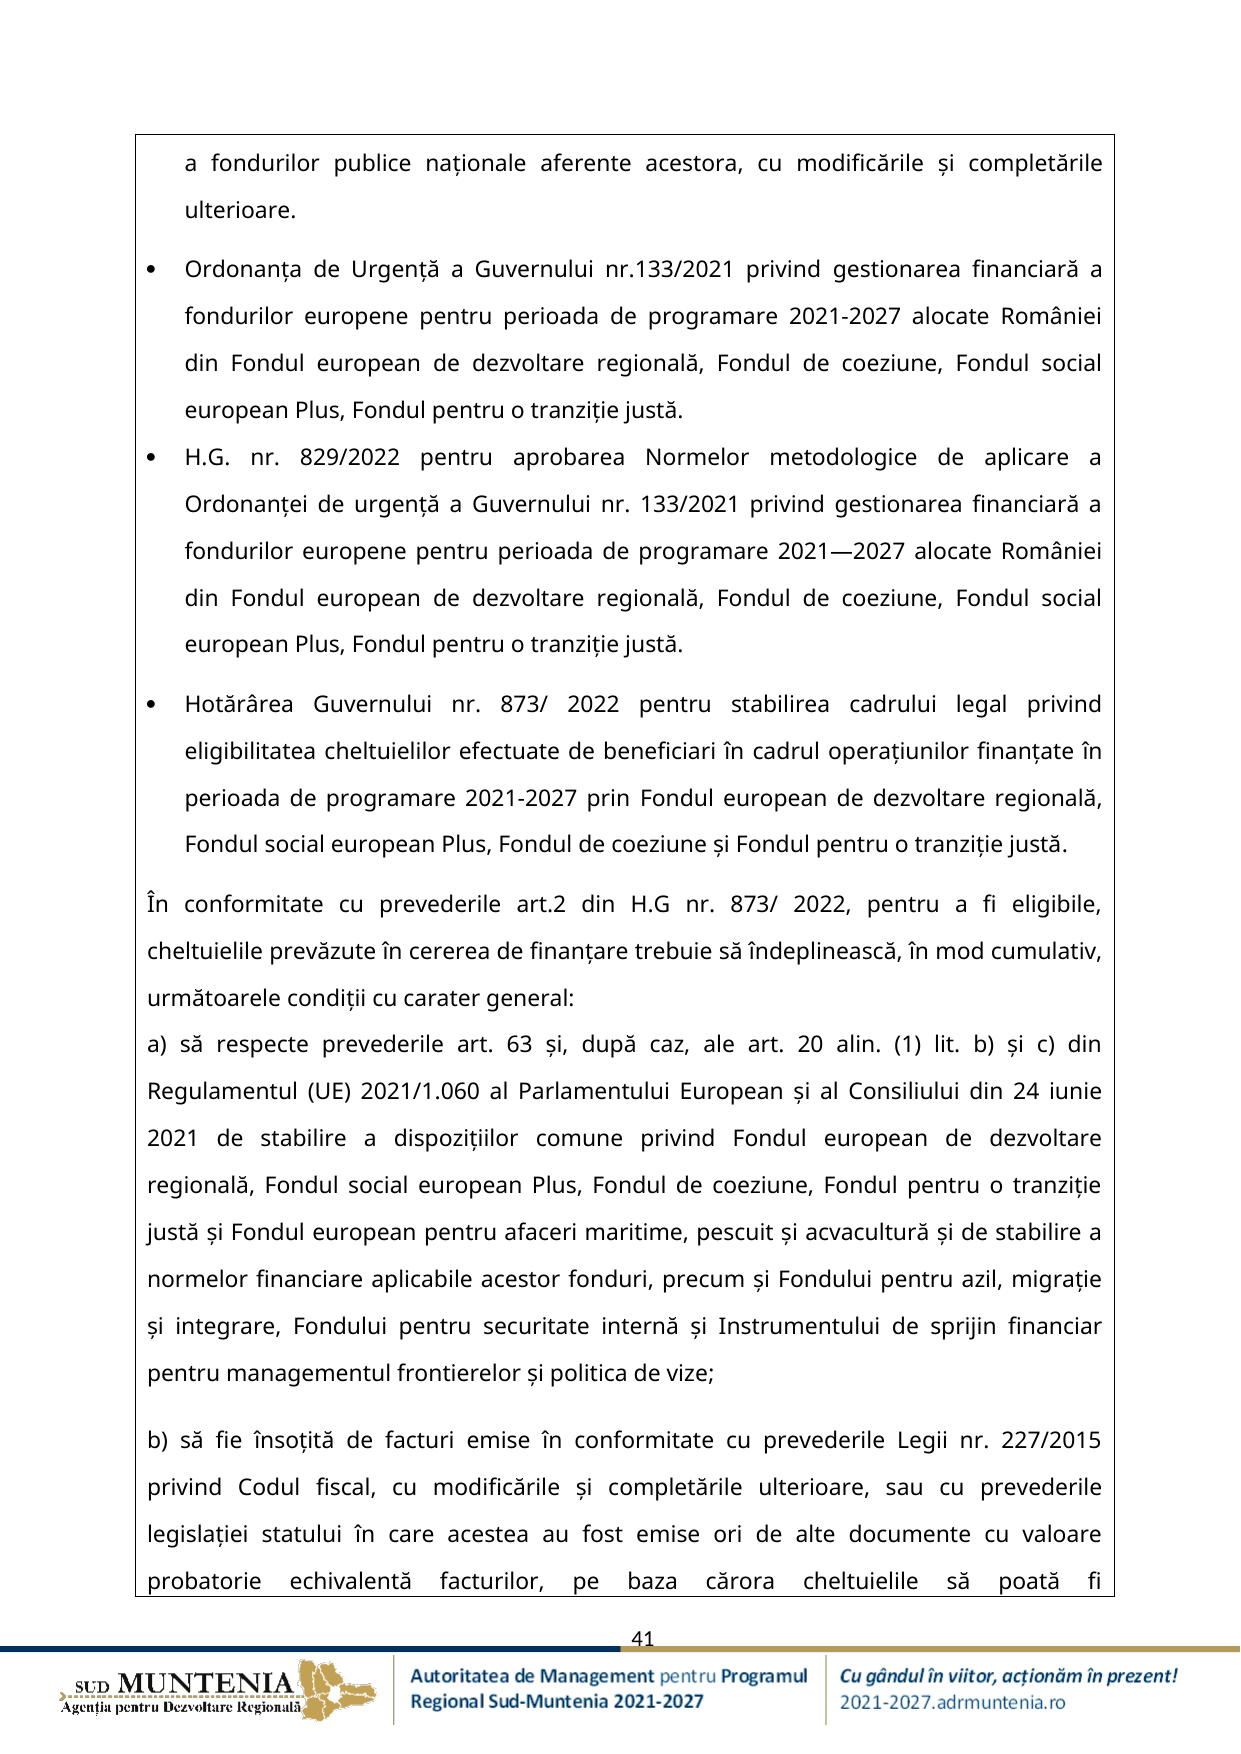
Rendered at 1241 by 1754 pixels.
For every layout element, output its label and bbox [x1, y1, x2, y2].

picture [0, 1646, 1241, 1726]
table_header [136, 135, 1114, 1596]
